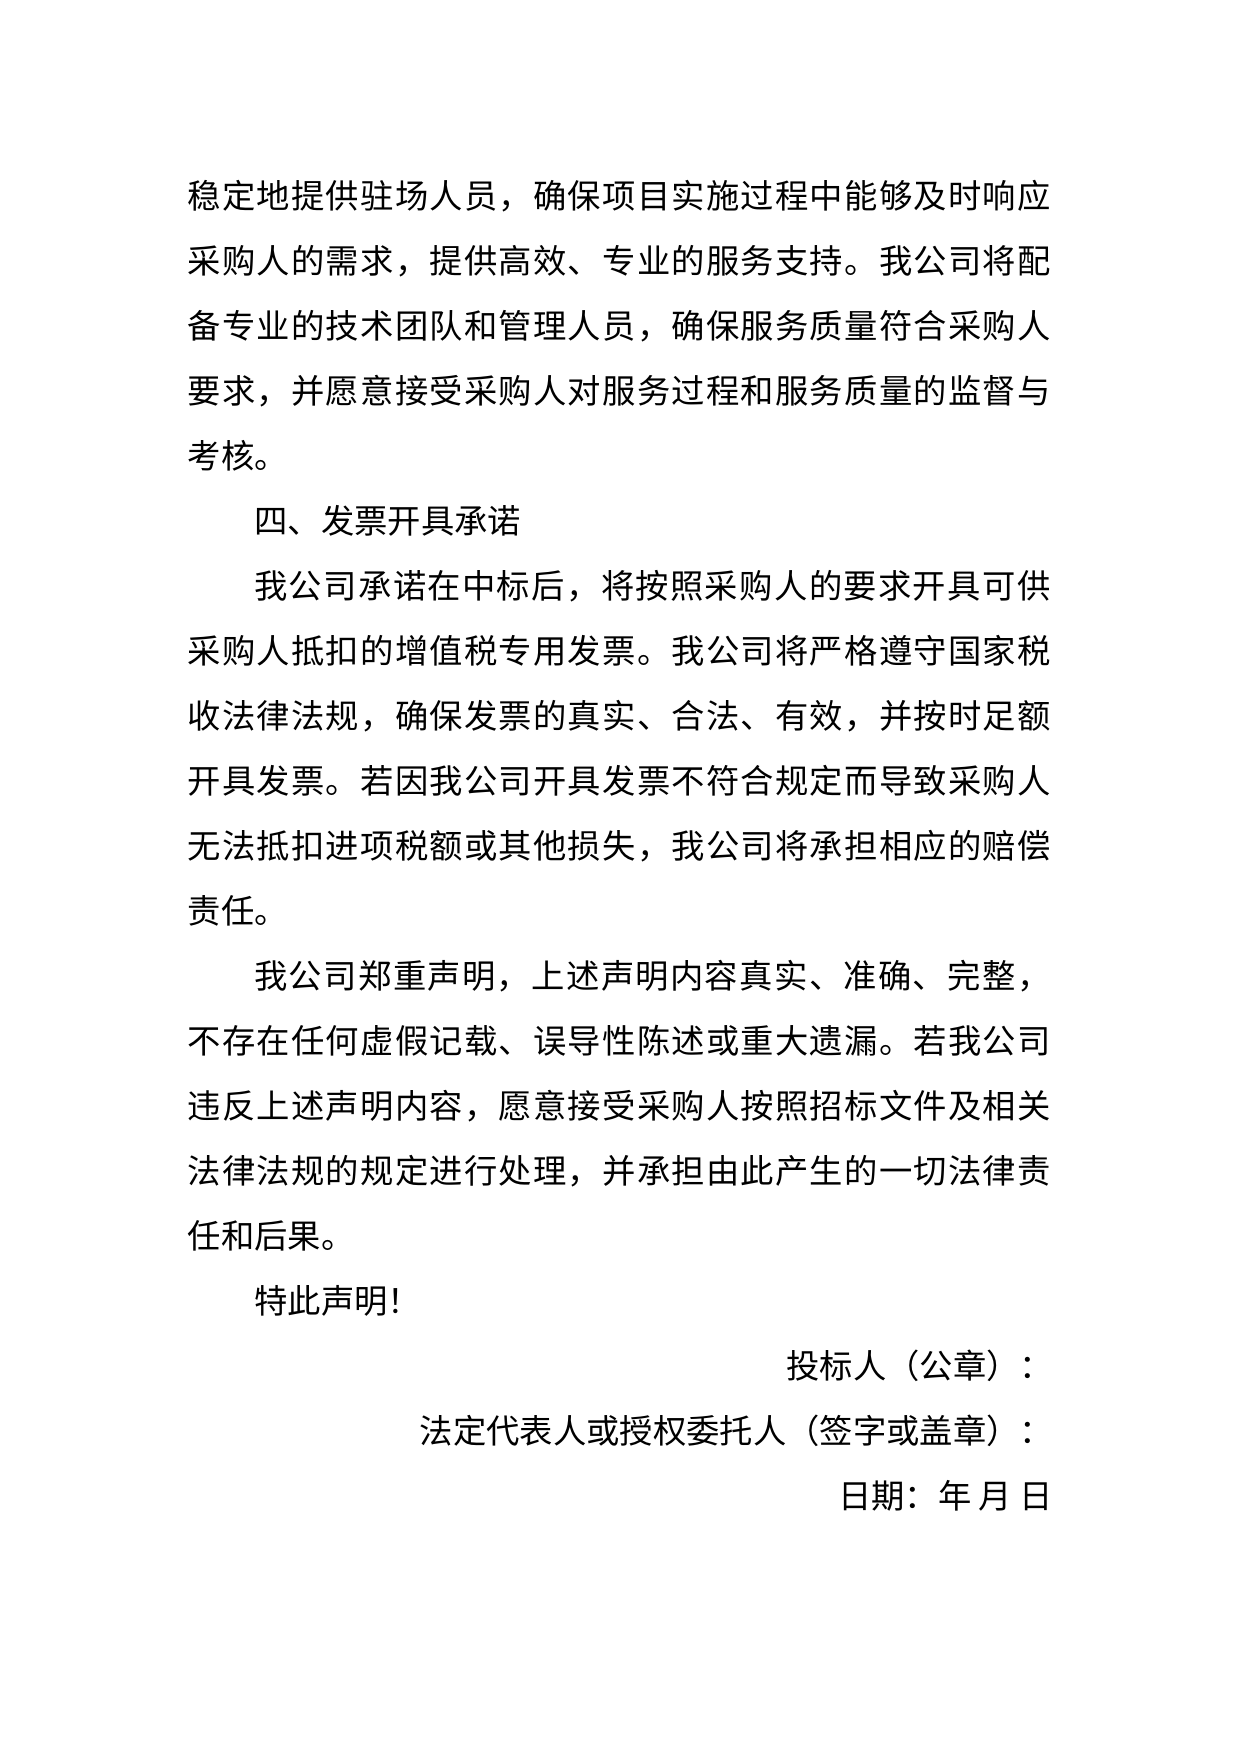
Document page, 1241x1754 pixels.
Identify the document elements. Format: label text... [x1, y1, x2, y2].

text 日期：年 月 日 [187, 1462, 1053, 1527]
text 四、发票开具承诺 [187, 487, 1053, 552]
text 法定代表人或授权委托人（签字或盖章）： [187, 1397, 1053, 1462]
text 我公司郑重声明，上述声明内容真实、准确、完整，不存在任何虚假记载、误导性陈述或重大遗漏。若我公司违反上述声明内容，愿意接受采购人按照招标文件及相关法律法规的规定进行处理，并承担由此产生的一切法律责任和后果。 [187, 942, 1053, 1267]
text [187, 162, 1053, 487]
text 我公司承诺在中标后，将按照采购人的要求开具可供采购人抵扣的增值税专用发票。我公司将严格遵守国家税收法律法规，确保发票的真实、合法、有效，并按时足额开具发票。若因我公司开具发票不符合规定而导致采购人无法抵扣进项税额或其他损失，我公司将承担相应的赔偿责任。 [187, 552, 1053, 942]
text 特此声明！ [187, 1267, 1053, 1332]
text 投标人（公章）： [187, 1332, 1053, 1397]
